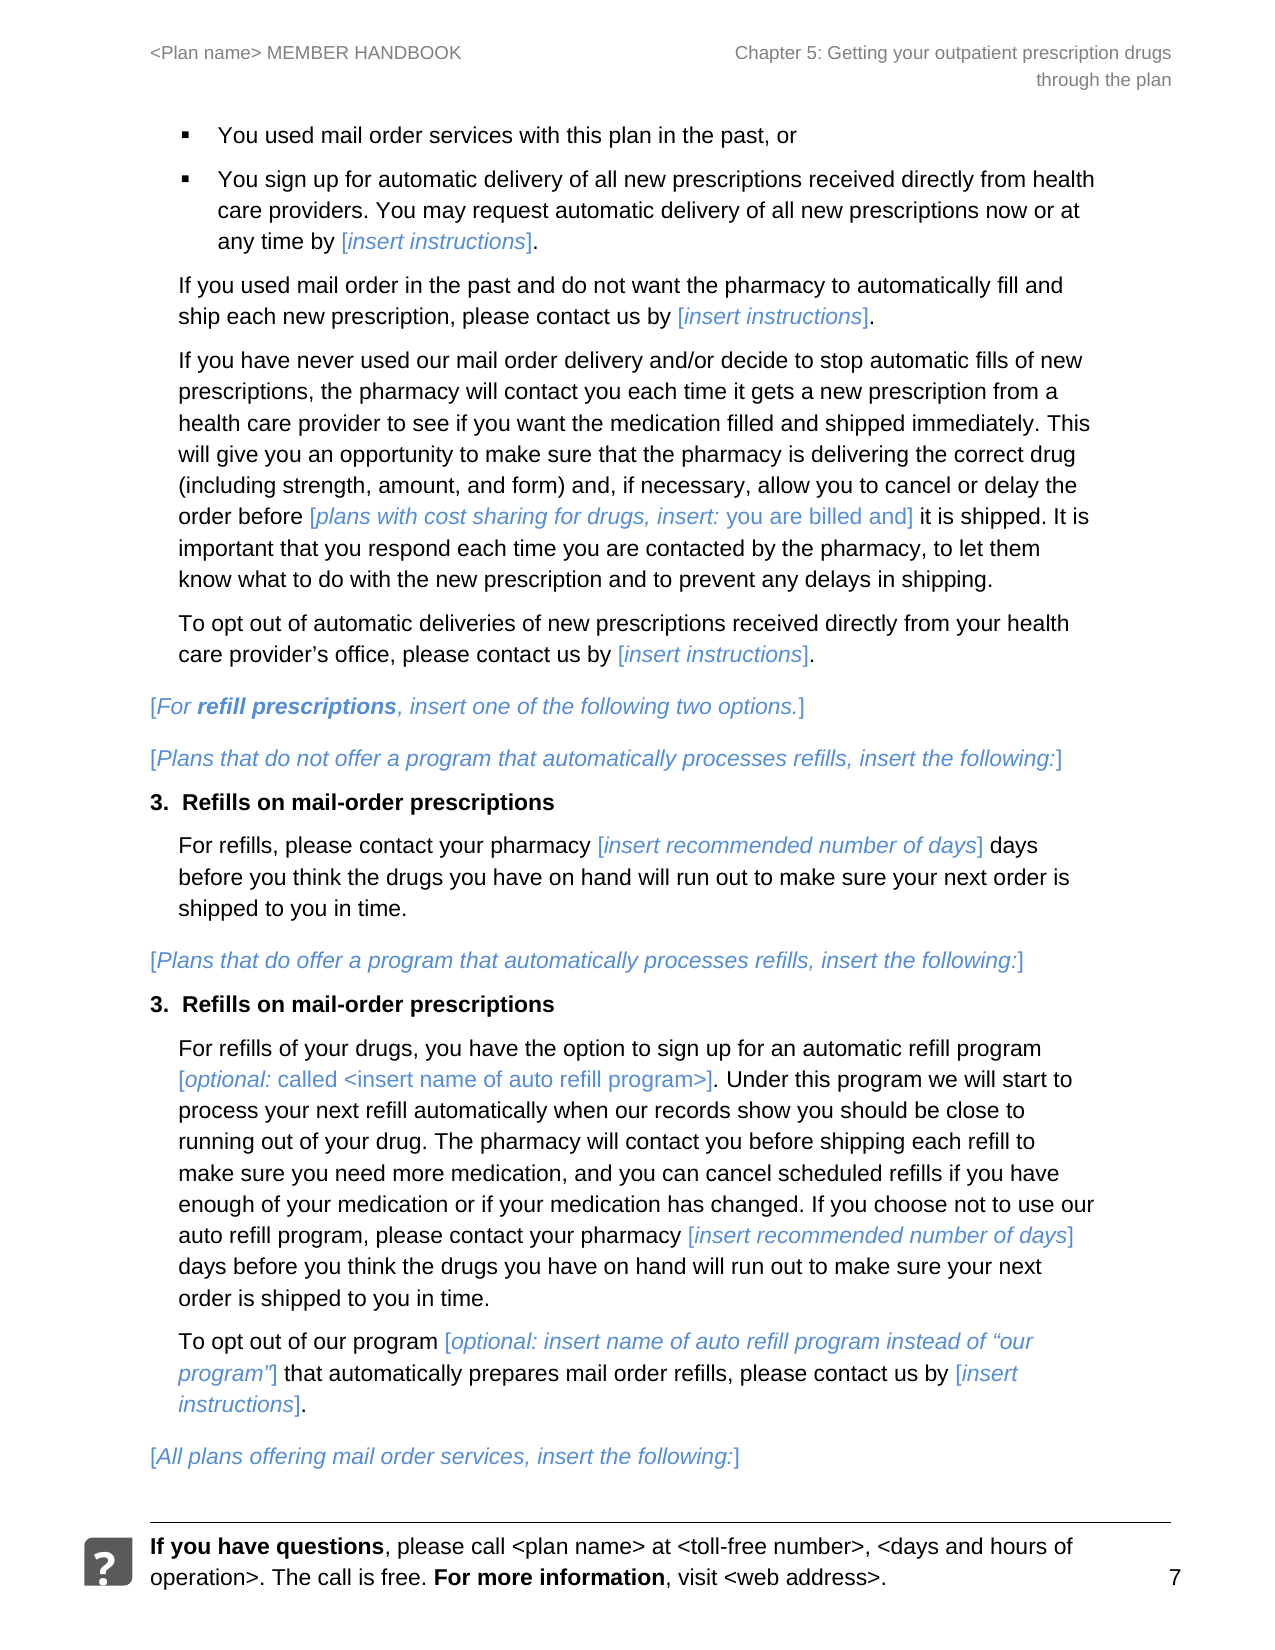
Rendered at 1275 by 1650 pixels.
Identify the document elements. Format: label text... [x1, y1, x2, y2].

text If you have never used our mail order delivery and/or decide to stop automatic fills of new prescriptions, the pharmacy will contact you each time it gets a new prescription from a health care provider to see if you want the medication filled and shipped immediately. This will give you an opportunity to make sure that the pharmacy is delivering the correct drug (including strength, amount, and form) and, if necessary, allow you to cancel or delay the order before [plans with cost sharing for drugs, insert: you are billed and] it is shipped. It is important that you respond each time you are contacted by the pharmacy, to let them know what to do with the new prescription and to prevent any delays in shipping. [178, 343, 1096, 593]
text If you used mail order in the past and do not want the pharmacy to automatically fill and ship each new prescription, please contact us by [insert instructions]. [178, 268, 1096, 331]
text [Plans that do offer a program that automatically processes refills, insert the following:] [150, 943, 1096, 975]
text For refills, please contact your pharmacy [insert recommended number of days] days before you think the drugs you have on hand will run out to make sure your next order is shipped to you in time. [178, 829, 1096, 923]
text [All plans offering mail order services, insert the following:] [150, 1439, 1096, 1471]
text [For refill prescriptions, insert one of the following two options.] [150, 689, 1096, 721]
text For refills of your drugs, you have the option to sign up for an automatic refill program [optional: called <insert name of auto refill program>]. Under this program we will start to process your next refill automatically when our records show you should be close to running out of your drug. The pharmacy will contact you before shipping each refill to make sure you need more medication, and you can cancel scheduled refills if you have enough of your medication or if your medication has changed. If you choose not to use our auto refill program, please contact your pharmacy [insert recommended number of days] days before you think the drugs you have on hand will run out to make sure your next order is shipped to you in time. [178, 1031, 1096, 1312]
text 3. Refills on mail-order prescriptions [150, 987, 1096, 1018]
text [Plans that do not offer a program that automatically processes refills, insert the following:] [150, 741, 1096, 773]
text To opt out of automatic deliveries of new prescriptions received directly from your health care provider’s office, please contact us by [insert instructions]. [178, 606, 1096, 668]
text To opt out of our program [optional: insert name of auto refill program instead of “our program”] that automatically prepares mail order refills, please contact us by [insert instructions]. [178, 1325, 1096, 1418]
list You sign up for automatic delivery of all new prescriptions received directly from health care providers. You may request automatic delivery of all new prescriptions now or at any time by [insert instructions]. [180, 162, 1096, 256]
text 3. Refills on mail-order prescriptions [150, 785, 1096, 816]
list You used mail order services with this plan in the past, or [180, 118, 1096, 150]
